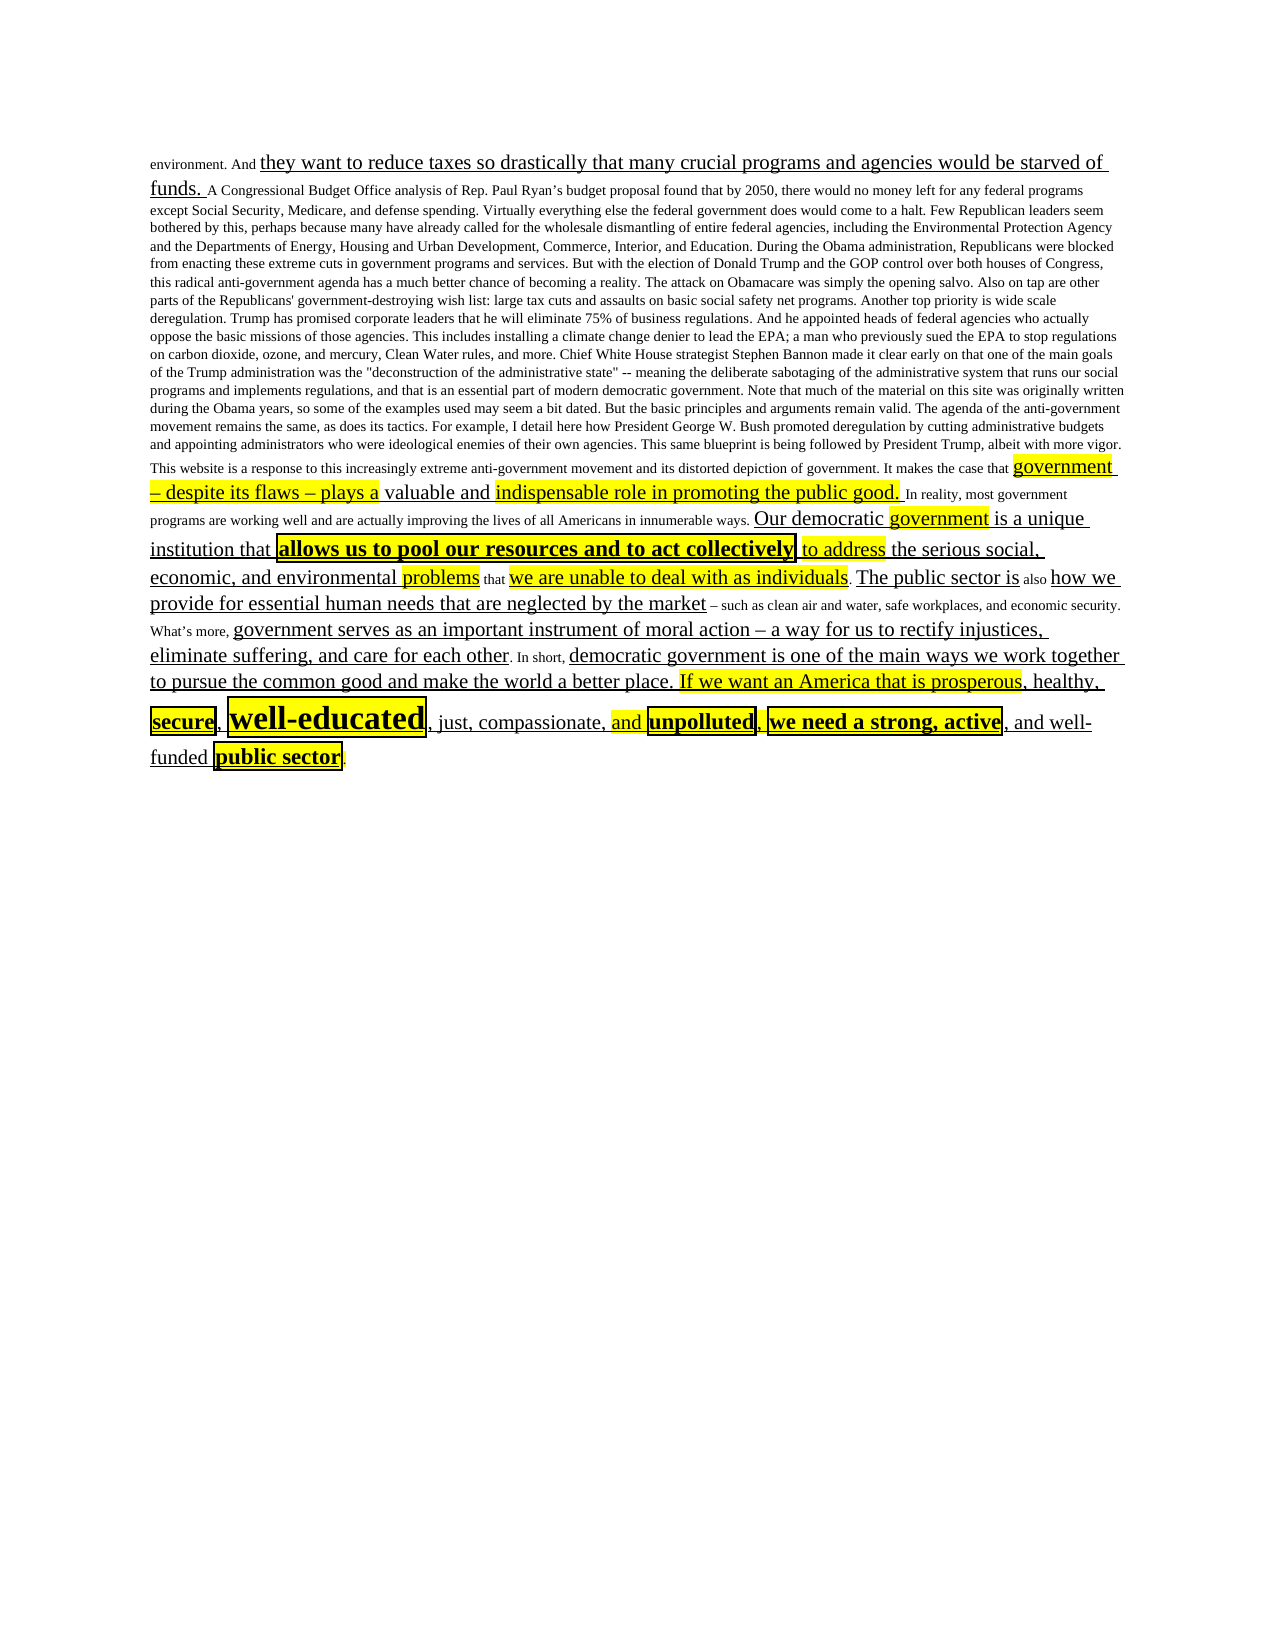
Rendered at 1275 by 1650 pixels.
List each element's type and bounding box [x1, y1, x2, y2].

text [150, 150, 1125, 771]
